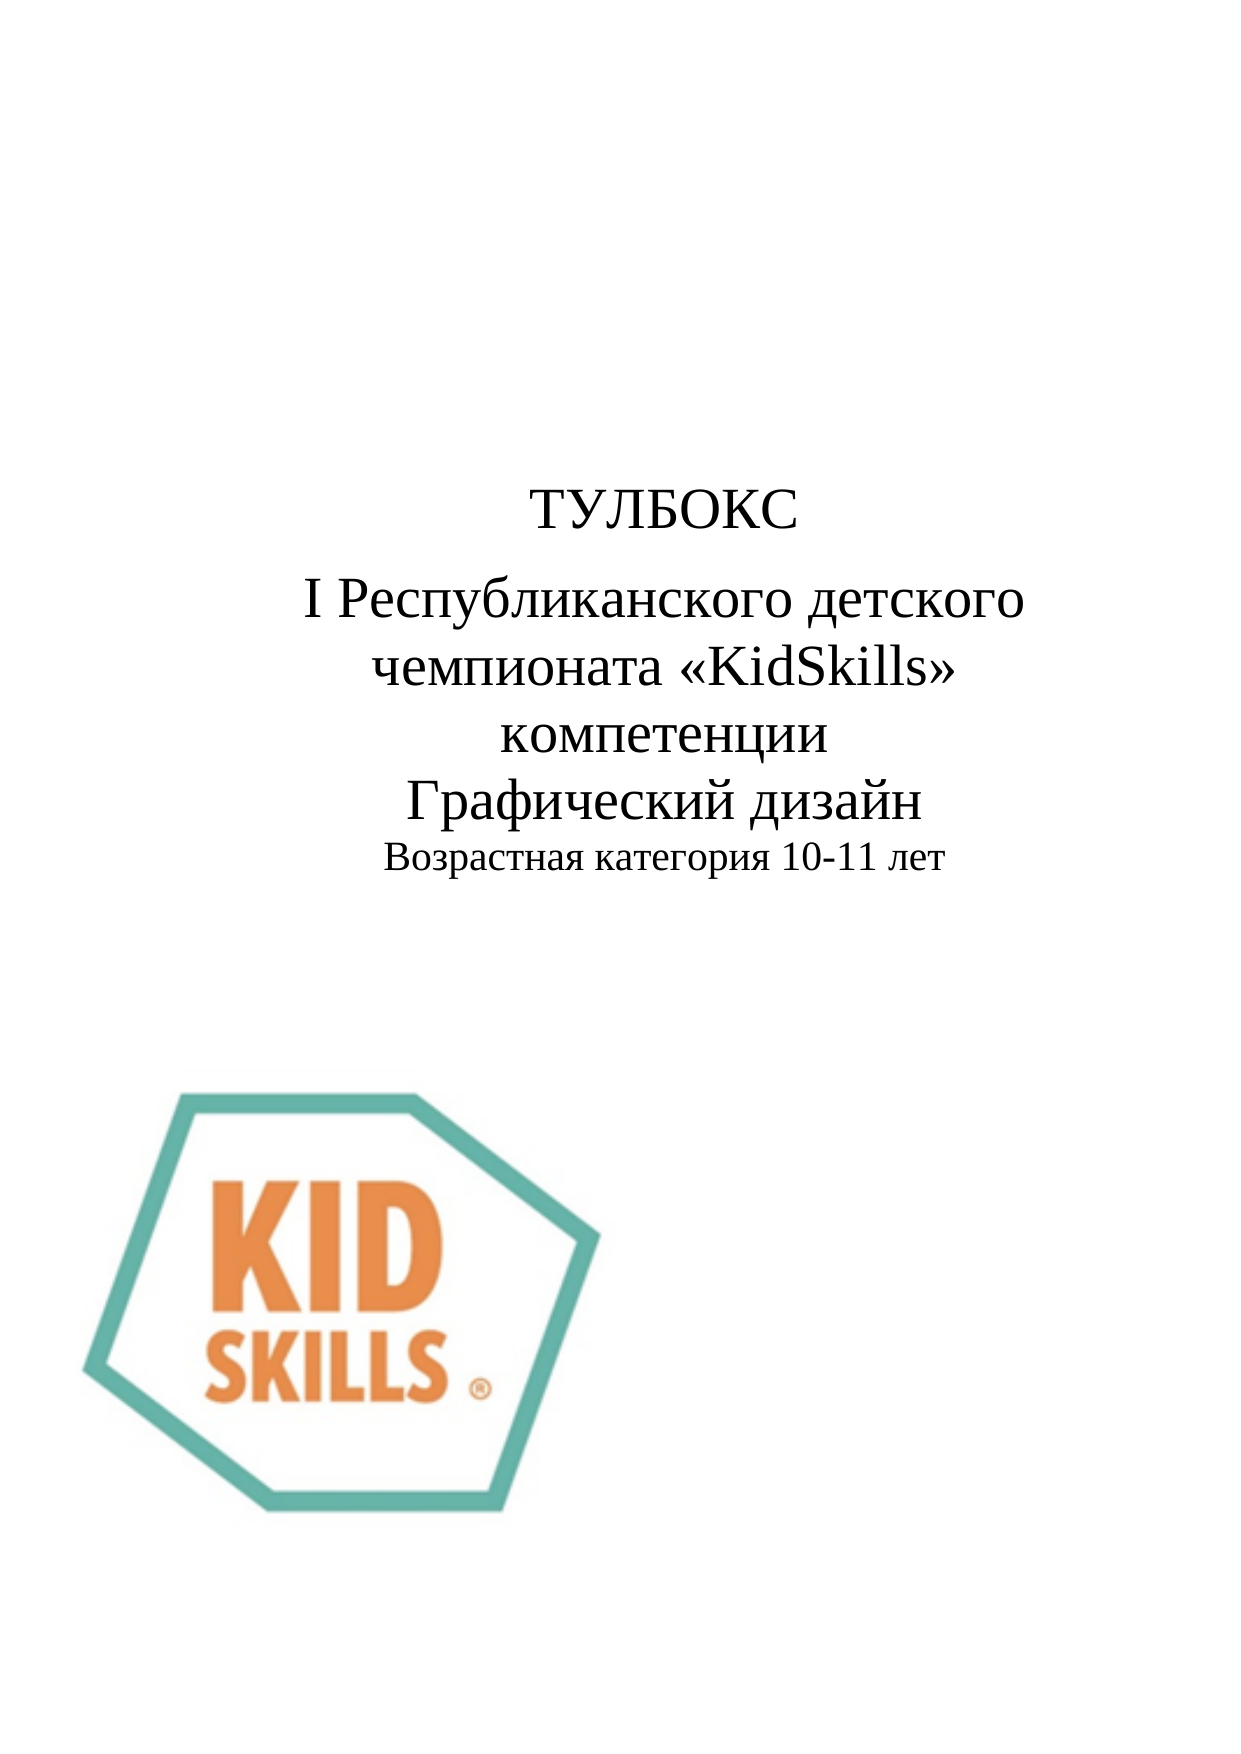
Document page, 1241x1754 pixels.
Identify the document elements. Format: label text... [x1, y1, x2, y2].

text компетенции [177, 698, 1152, 765]
picture [32, 993, 653, 1614]
subtitle Графический дизайн [177, 765, 1152, 832]
text I Республиканского детского чемпионата «KidSkills» [177, 563, 1152, 698]
subtitle Возрастная категория 10-11 лет [177, 832, 1152, 880]
text ТУЛБОКС [177, 474, 1152, 541]
